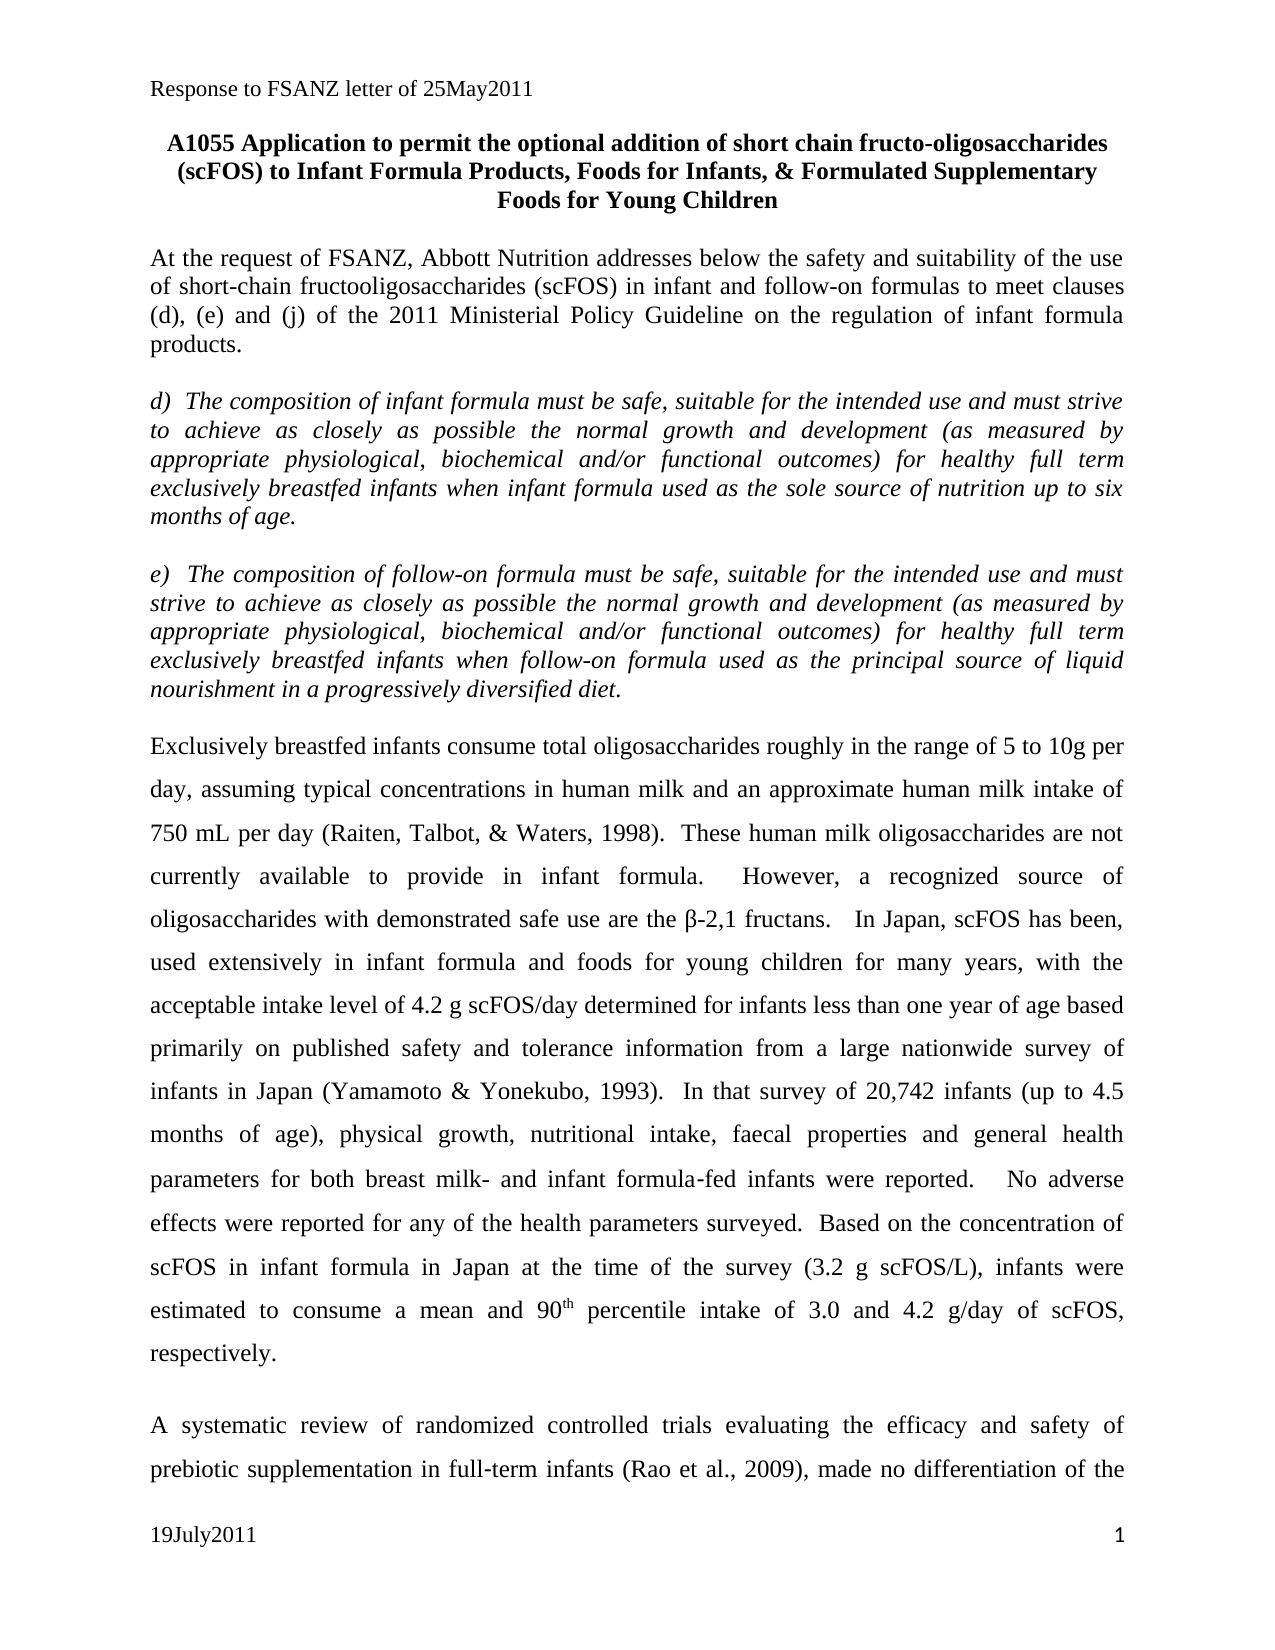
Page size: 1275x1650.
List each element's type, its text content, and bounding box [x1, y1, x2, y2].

text e) The composition of follow-on formula must be safe, suitable for the intended use and must strive to achieve as closely as possible the normal growth and development (as measured by appropriate physiological, biochemical and/or functional outcomes) for healthy full term exclusively breastfed infants when follow-on formula used as the principal source of liquid nourishment in a progressively diversified diet. [150, 559, 1125, 703]
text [150, 1410, 1125, 1484]
text Exclusively breastfed infants consume total oligosaccharides roughly in the range of 5 to 10g per day, assuming typical concentrations in human milk and an approximate human milk intake of 750 mL per day (Raiten, Talbot, & Waters, 1998). These human milk oligosaccharides are not currently available to provide in infant formula. However, a recognized source of oligosaccharides with demonstrated safe use are the β-2,1 fructans. In Japan, scFOS has been, used extensively in infant formula and foods for young children for many years, with the acceptable intake level of 4.2 g scFOS/day determined for infants less than one year of age based primarily on published safety and tolerance information from a large nationwide survey of infants in Japan (Yamamoto & Yonekubo, 1993). In that survey of 20,742 infants (up to 4.5 months of age), physical growth, nutritional intake, faecal properties and general health parameters for both breast milk- and infant formula‐fed infants were reported. No adverse effects were reported for any of the health parameters surveyed. Based on the concentration of scFOS in infant formula in Japan at the time of the survey (3.2 g scFOS/L), infants were estimated to consume a mean and 90th percentile intake of 3.0 and 4.2 g/day of scFOS, respectively. [150, 731, 1125, 1367]
text d) The composition of infant formula must be safe, suitable for the intended use and must strive to achieve as closely as possible the normal growth and development (as measured by appropriate physiological, biochemical and/or functional outcomes) for healthy full term exclusively breastfed infants when infant formula used as the sole source of nutrition up to six months of age. [150, 386, 1125, 530]
text At the request of FSANZ, Abbott Nutrition addresses below the safety and suitability of the use of short-chain fructooligosaccharides (scFOS) in infant and follow-on formulas to meet clauses (d), (e) and (j) of the 2011 Ministerial Policy Guideline on the regulation of infant formula products. [150, 243, 1125, 358]
